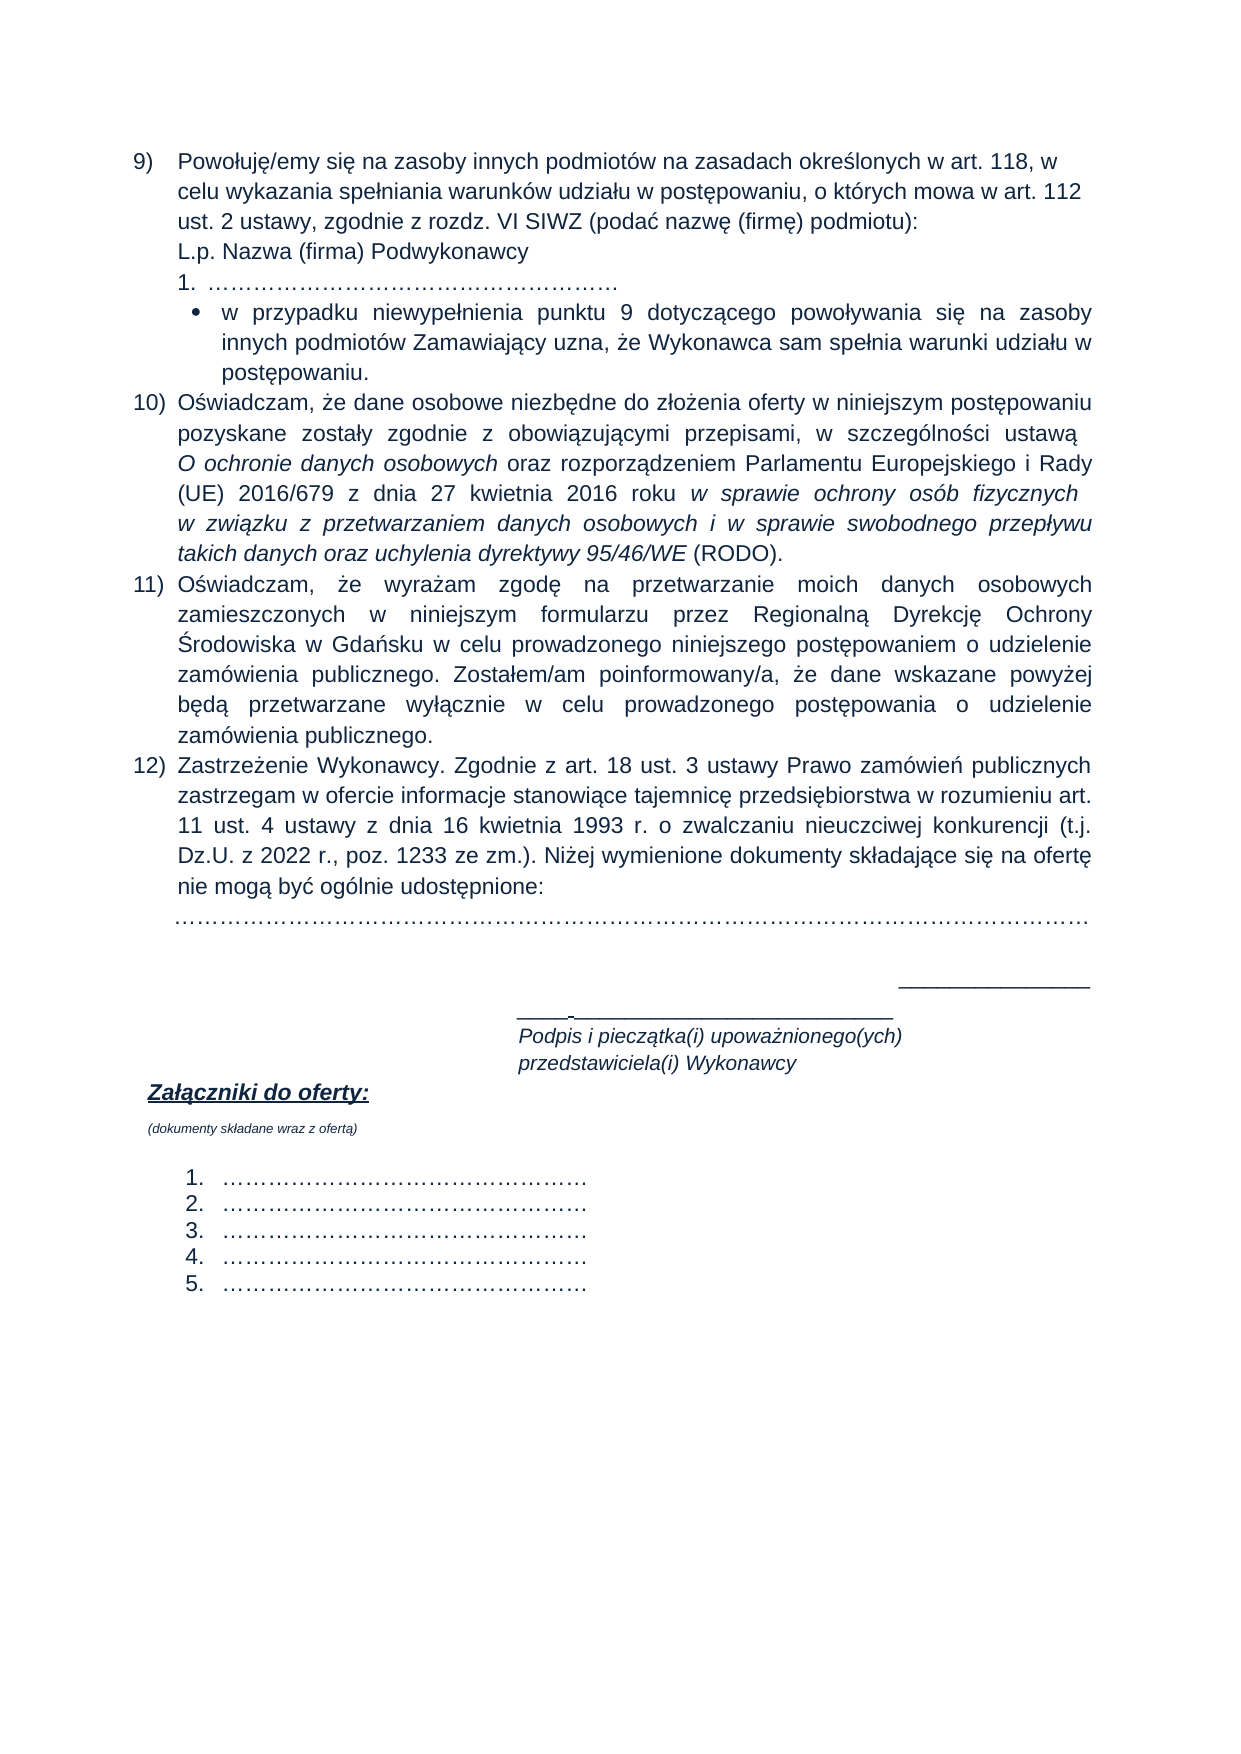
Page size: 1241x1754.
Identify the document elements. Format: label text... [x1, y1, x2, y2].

text Załączniki do oferty: [148, 1079, 1093, 1105]
text (dokumenty składane wraz z ofertą) [148, 1121, 1093, 1148]
text Podpis i pieczątka(i) upoważnionego(ych) [513, 1024, 1093, 1048]
text ………………………………………………………………………………………………………… [148, 903, 1093, 929]
list Powołuję/emy się na zasoby innych podmiotów na zasadach określonych w art. 118, w celu wykazania spełniania warunków udziału w postępowaniu, o których mowa w art. 112 ust. 2 ustawy, zgodnie z rozdz. VI SIWZ (podać nazwę (firmę) podmiotu): [133, 148, 1093, 234]
list Oświadczam, że dane osobowe niezbędne do złożenia oferty w niniejszym postępowaniu pozyskane zostały zgodnie z obowiązującymi przepisami, w szczególności ustawą O ochronie danych osobowych oraz rozporządzeniem Parlamentu Europejskiego i Rady (UE) 2016/679 z dnia 27 kwietnia 2016 roku w sprawie ochrony osób fizycznych w związku z przetwarzaniem danych osobowych i w sprawie swobodnego przepływu takich danych oraz uchylenia dyrektywy 95/46/WE (RODO). [133, 389, 1093, 567]
text przedstawiciela(i) Wykonawcy [513, 1051, 1093, 1075]
list ………………………………………… [185, 1217, 1093, 1243]
list w przypadku niewypełnienia punktu 9 dotyczącego powoływania się na zasoby innych podmiotów Zamawiający uzna, że Wykonawca sam spełnia warunki udziału w postępowaniu. [192, 299, 1093, 385]
list ………………………………………… [185, 1190, 1093, 1217]
list L.p. Nazwa (firma) Podwykonawcy [177, 238, 1093, 264]
list Oświadczam, że wyrażam zgodę na przetwarzanie moich danych osobowych zamieszczonych w niniejszym formularzu przez Regionalną Dyrekcję Ochrony Środowiska w Gdańsku w celu prowadzonego niniejszego postępowaniem o udzielenie zamówienia publicznego. Zostałem/am poinformowany/a, że dane wskazane powyżej będą przetwarzane wyłącznie w celu prowadzonego postępowania o udzielenie zamówienia publicznego. [133, 571, 1093, 748]
text ___________________ _________________________ [517, 963, 1093, 1020]
list Zastrzeżenie Wykonawcy. Zgodnie z art. 18 ust. 3 ustawy Prawo zamówień publicznych zastrzegam w ofercie informacje stanowiące tajemnicę przedsiębiorstwa w rozumieniu art. 11 ust. 4 ustawy z dnia 16 kwietnia 1993 r. o zwalczaniu nieuczciwej konkurencji (t.j. Dz.U. z 2022 r., poz. 1233 ze zm.). Niżej wymienione dokumenty składające się na ofertę nie mogą być ogólnie udostępnione: [133, 752, 1093, 899]
list ……………………………………………… [177, 268, 1093, 295]
list ………………………………………… [185, 1164, 1093, 1190]
list ………………………………………… [185, 1269, 1093, 1296]
list ………………………………………… [185, 1243, 1093, 1269]
